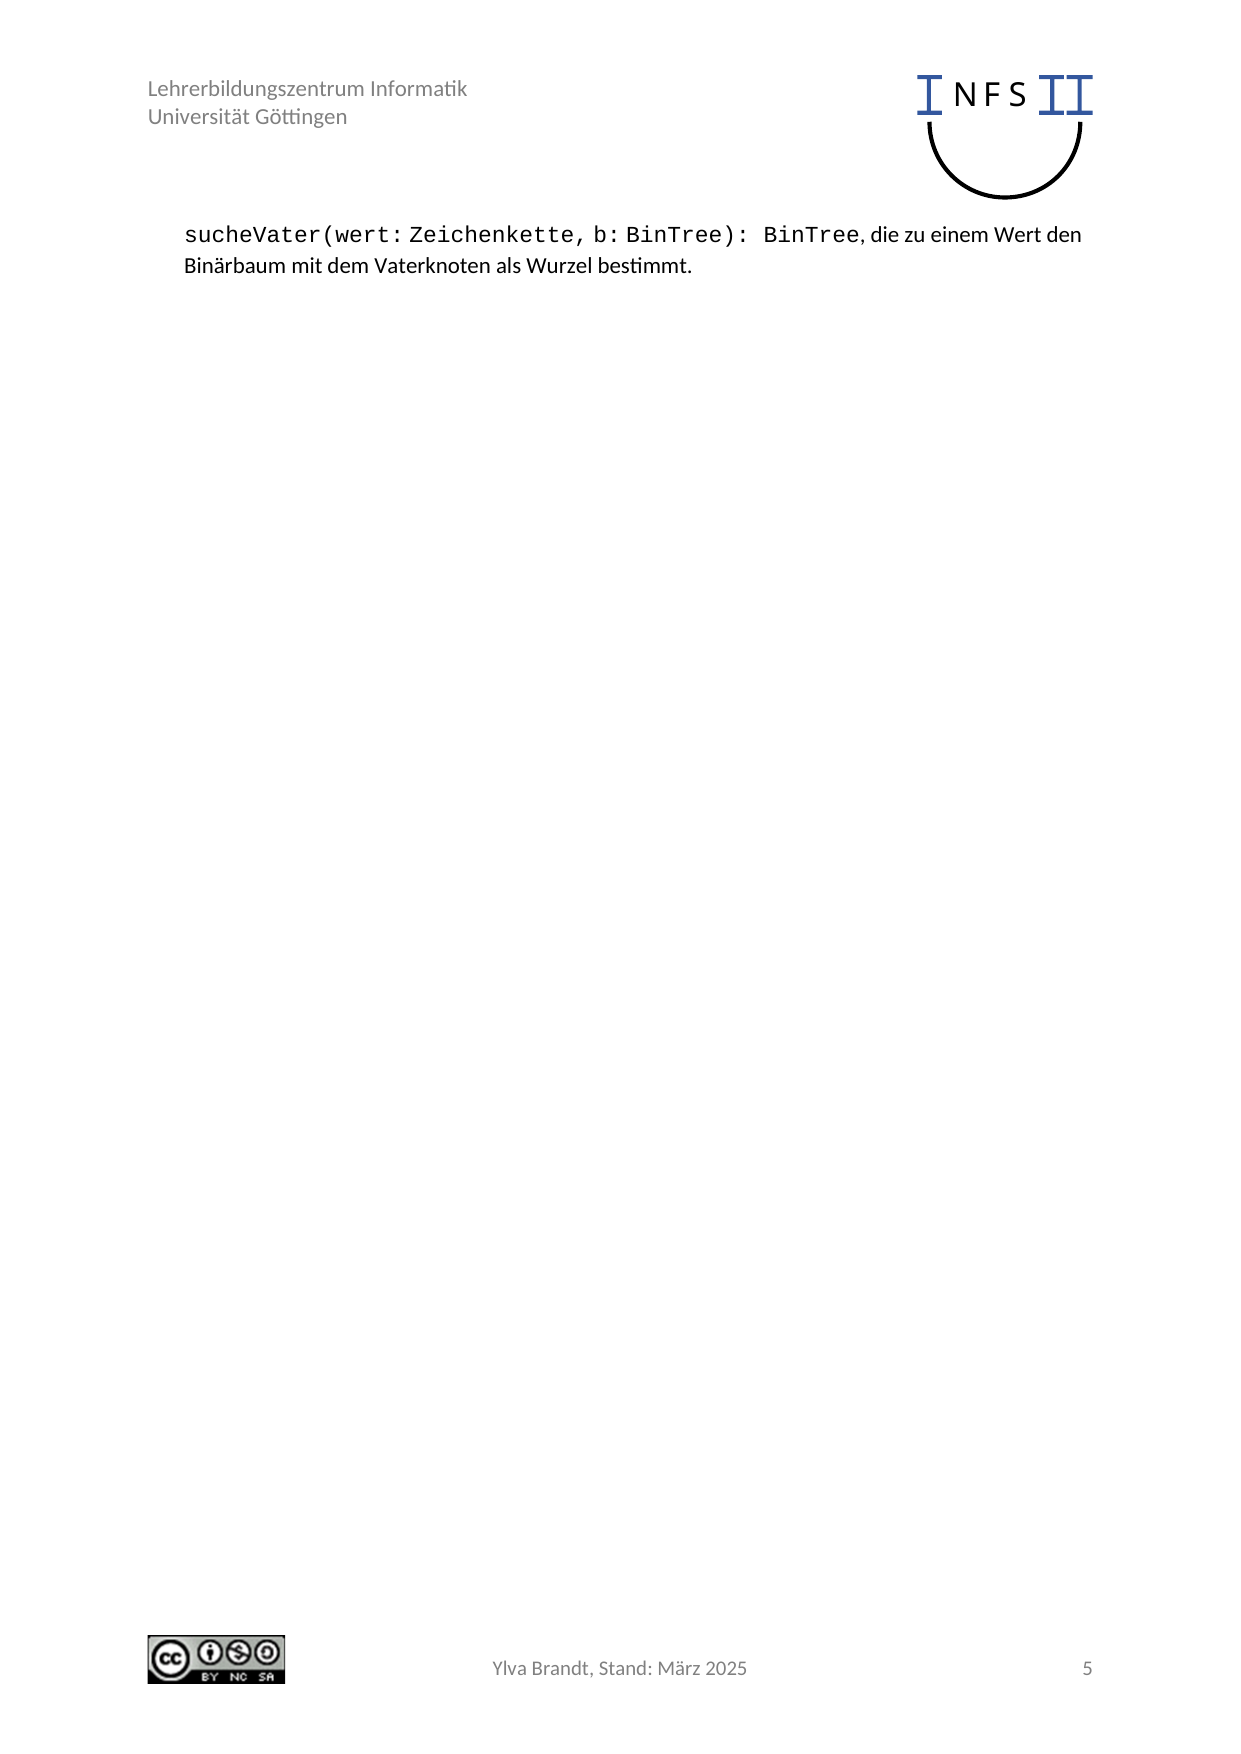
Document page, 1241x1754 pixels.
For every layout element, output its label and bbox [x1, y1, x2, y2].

picture [147, 1635, 286, 1684]
list [146, 220, 1093, 279]
